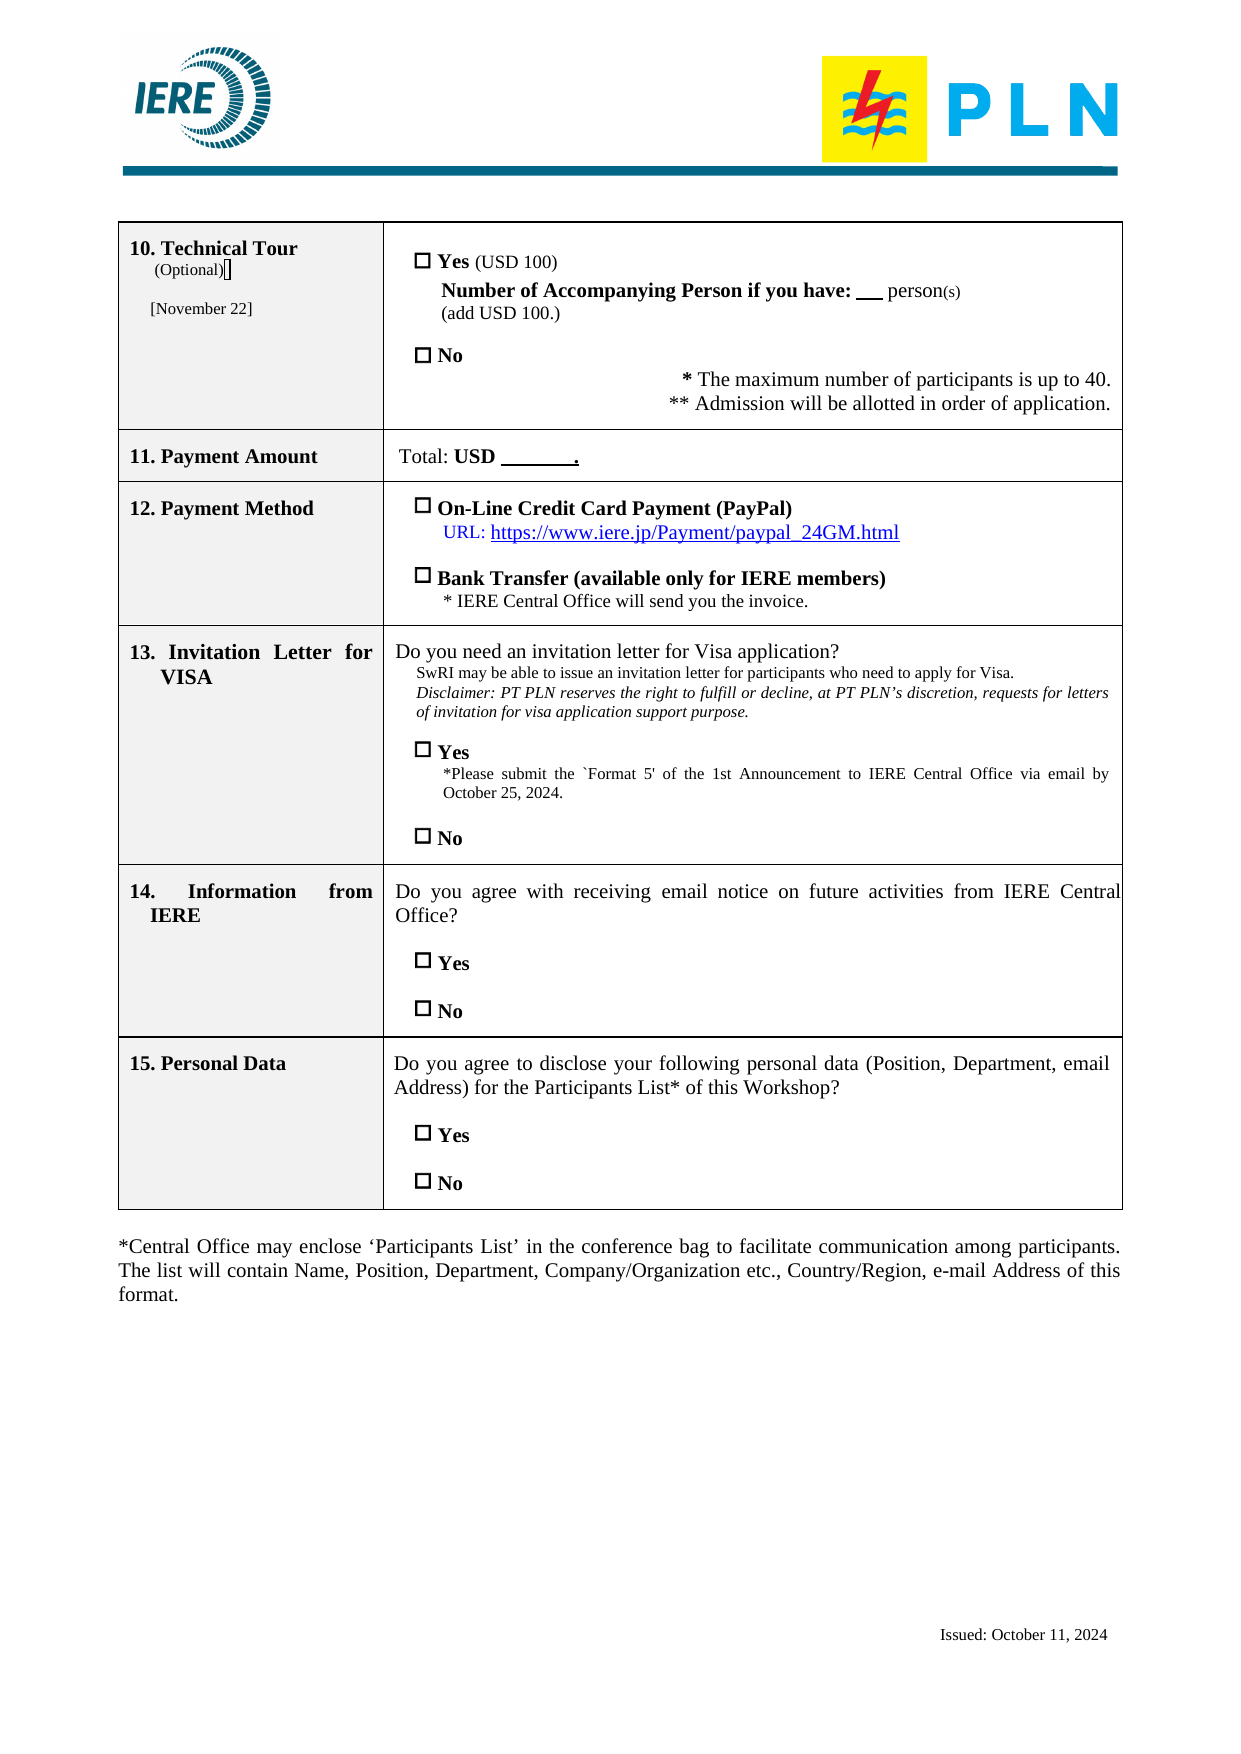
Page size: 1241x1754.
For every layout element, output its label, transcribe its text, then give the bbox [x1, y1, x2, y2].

table_cell 10. Technical Tour (Optional) [November 22] [119, 223, 383, 429]
table_cell Total: USD . [384, 430, 1122, 481]
picture [120, 31, 285, 164]
table_cell Do you agree to disclose your following personal data (Position, Department, email Address) for the Participants List* of this Workshop? Yes No [384, 1038, 1122, 1209]
table_cell 12. Payment Method [119, 482, 383, 624]
table_cell On-Line Credit Card Payment (PayPal) URL: https://www.iere.jp/Payment/paypal_24GM.html Bank Transfer (available only for IERE members) * IERE Central Office will send you the invoice. [384, 482, 1122, 624]
table_cell 15. Personal Data [119, 1038, 383, 1209]
table_cell Do you need an invitation letter for Visa application? SwRI may be able to issue an invitation letter for participants who need to apply for Visa. Disclaimer: PT PLN reserves the right to fulfill or decline, at PT PLN’s discretion, requests for letters of invitation for visa application support purpose. Yes *Please submit the `Format 5' of the 1st Announcement to IERE Central Office via email by October 25, 2024. No [384, 626, 1122, 864]
table_cell 14. Information from IERE [119, 865, 383, 1036]
table_cell Do you agree with receiving email notice on future activities from IERE Central Office? Yes No [384, 865, 1122, 1036]
picture [821, 55, 1118, 163]
text *Central Office may enclose ‘Participants List’ in the conference bag to facilitate communication among participants. The list will contain Name, Position, Department, Company/Organization etc., Country/Region, e-mail Address of this format. [118, 1234, 1122, 1306]
table_cell 11. Payment Amount [119, 430, 383, 481]
table_cell Yes (USD 100) Number of Accompanying Person if you have: person(s) (add USD 100.) No * The maximum number of participants is up to 40. ** Admission will be allotted in order of application. [384, 223, 1122, 429]
table_cell 13. Invitation Letter for VISA [119, 626, 383, 864]
